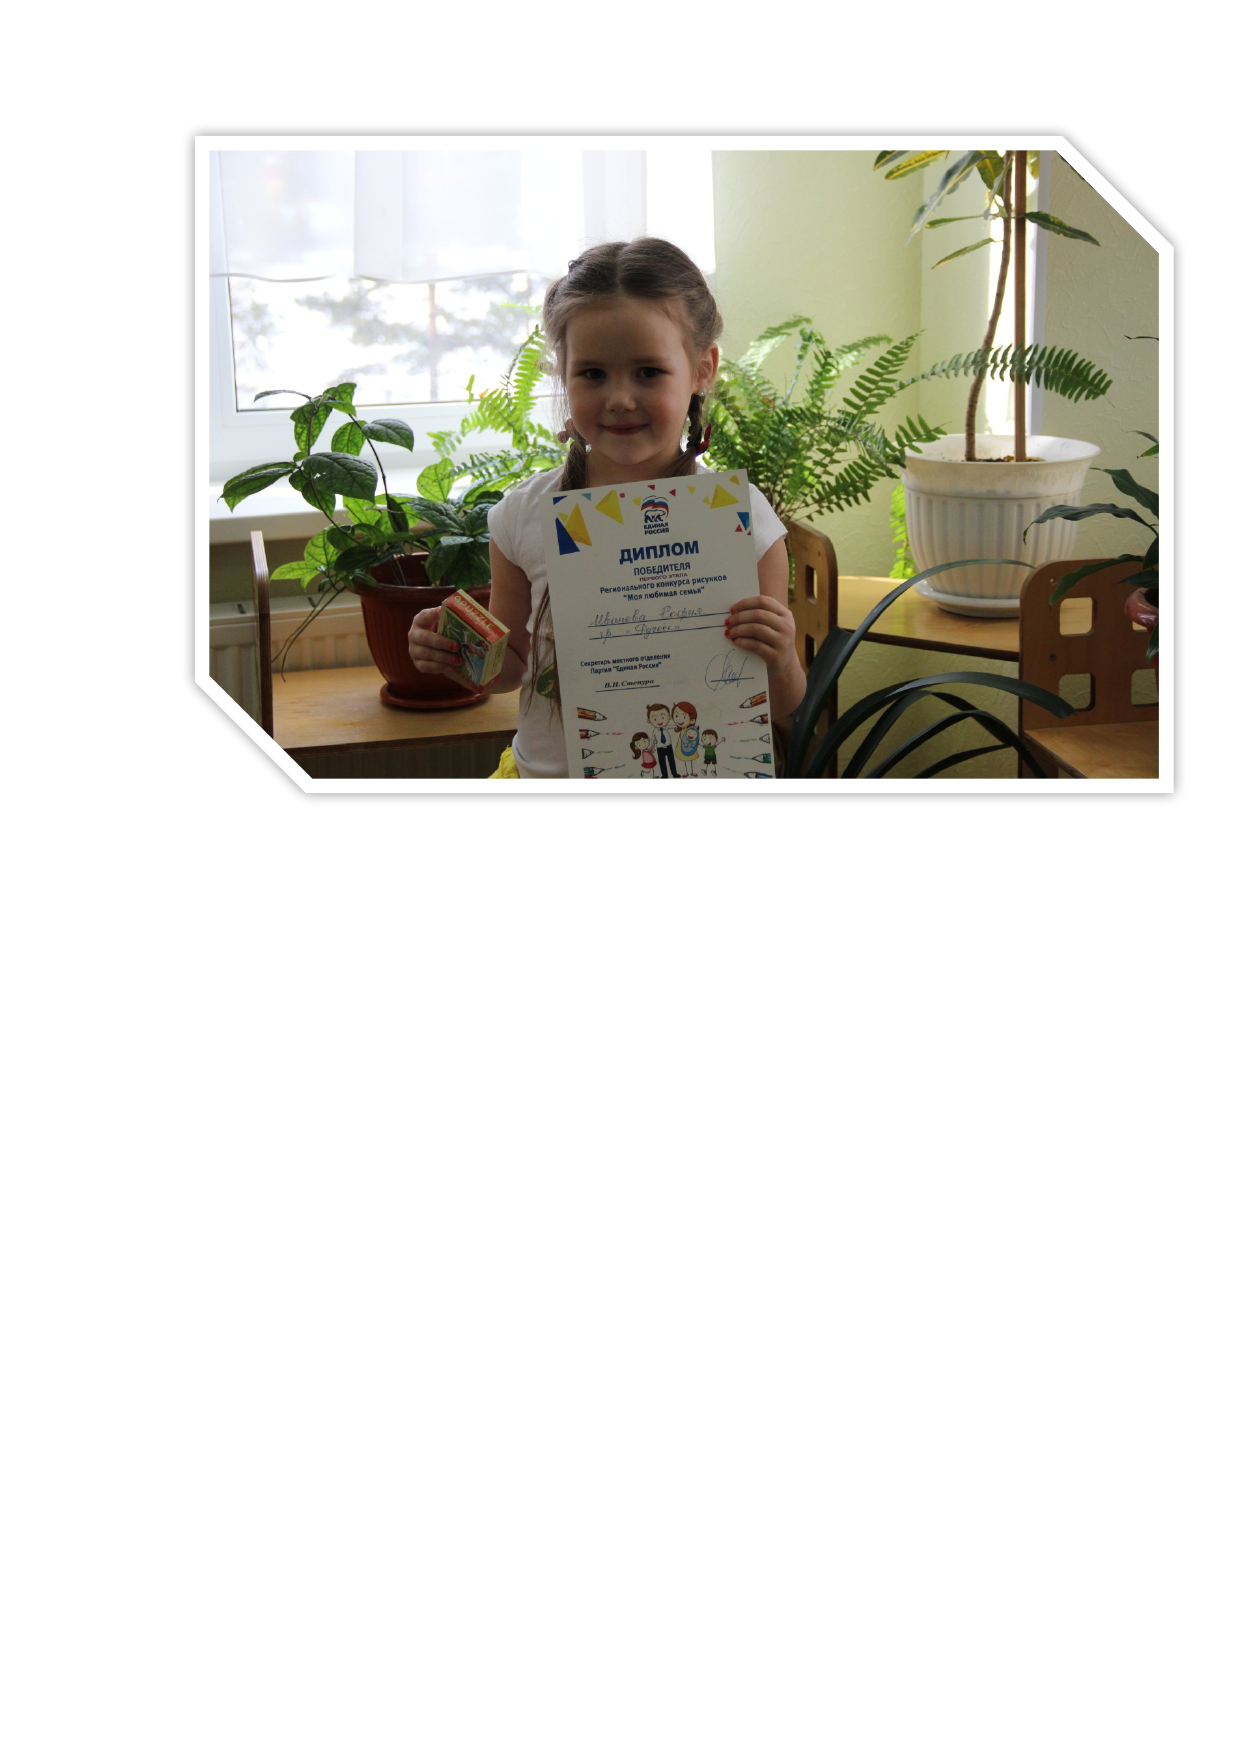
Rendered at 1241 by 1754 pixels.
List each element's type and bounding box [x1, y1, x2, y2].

picture [210, 151, 1158, 778]
